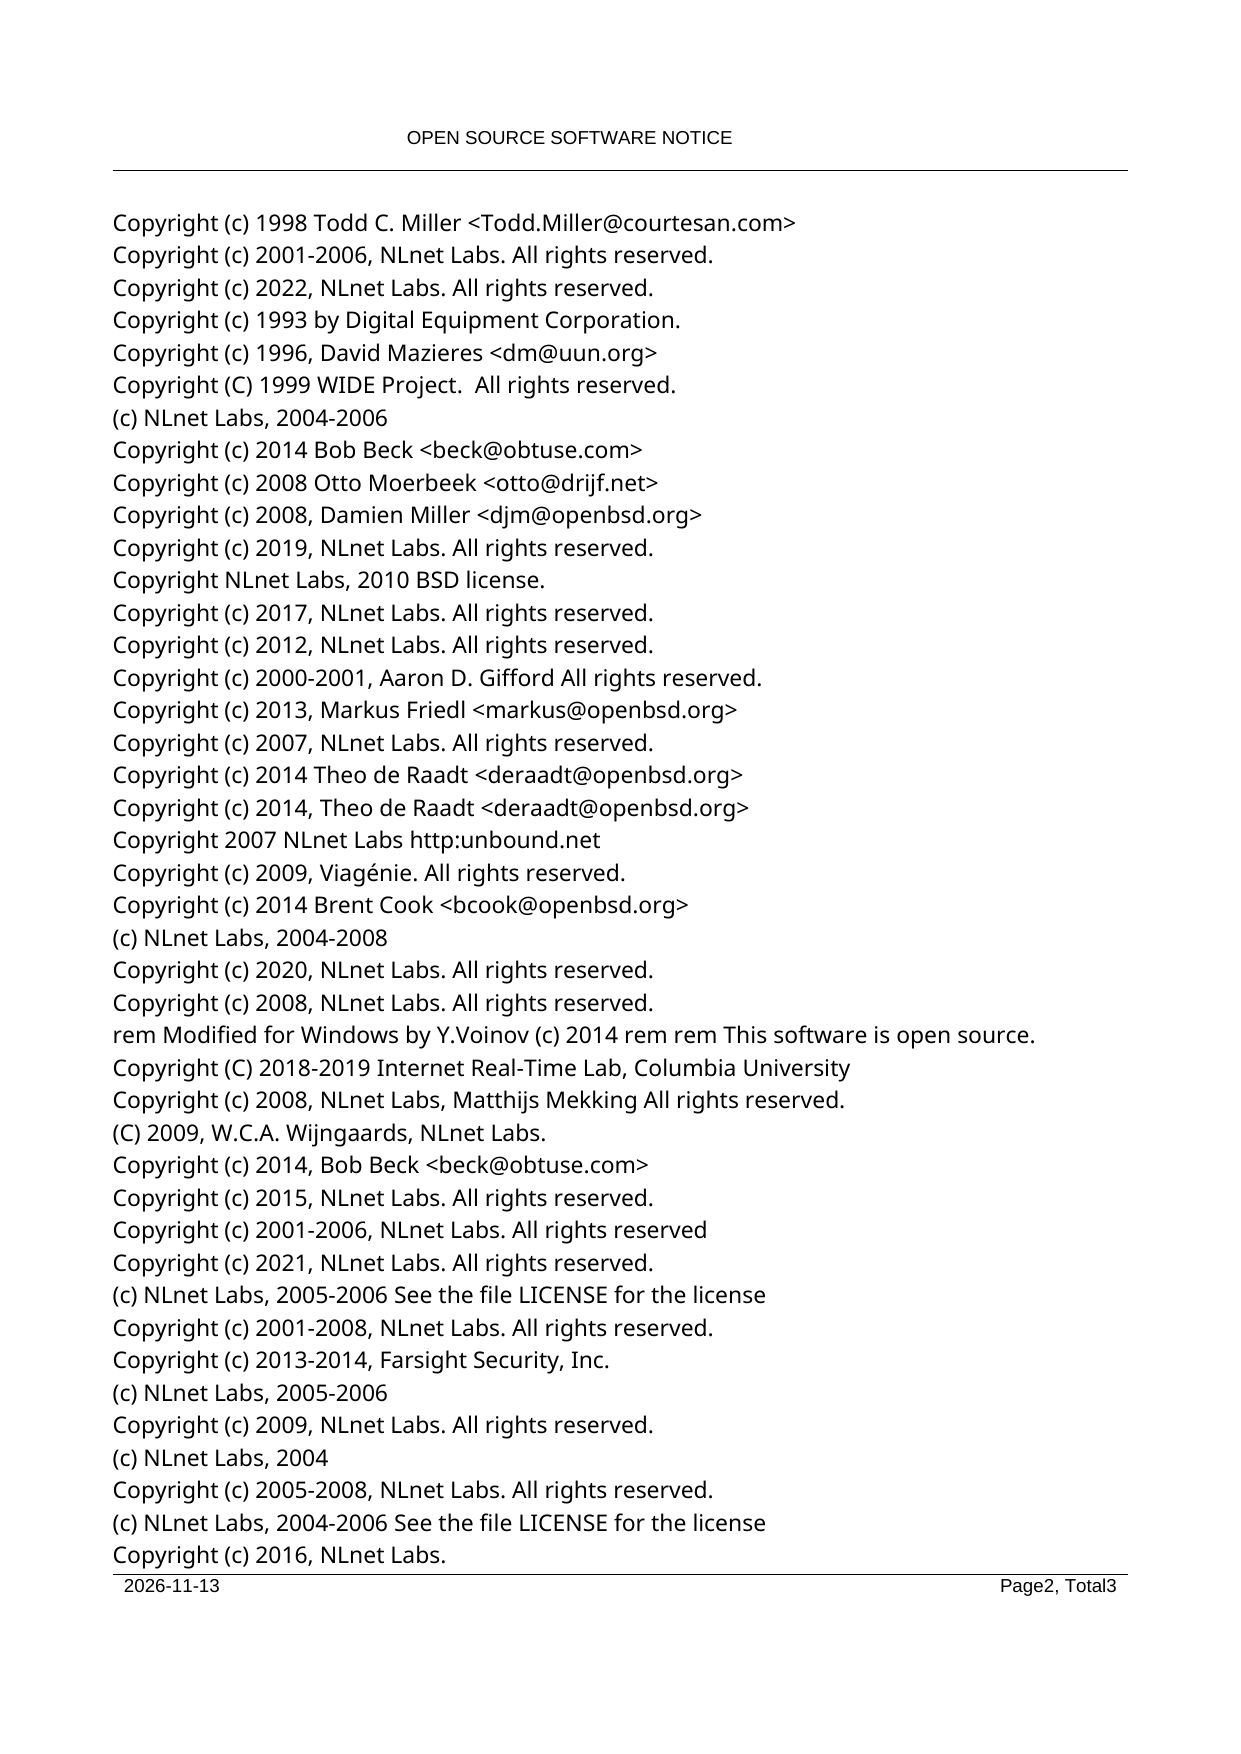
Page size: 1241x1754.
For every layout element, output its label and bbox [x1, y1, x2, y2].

text [112, 206, 1128, 1571]
